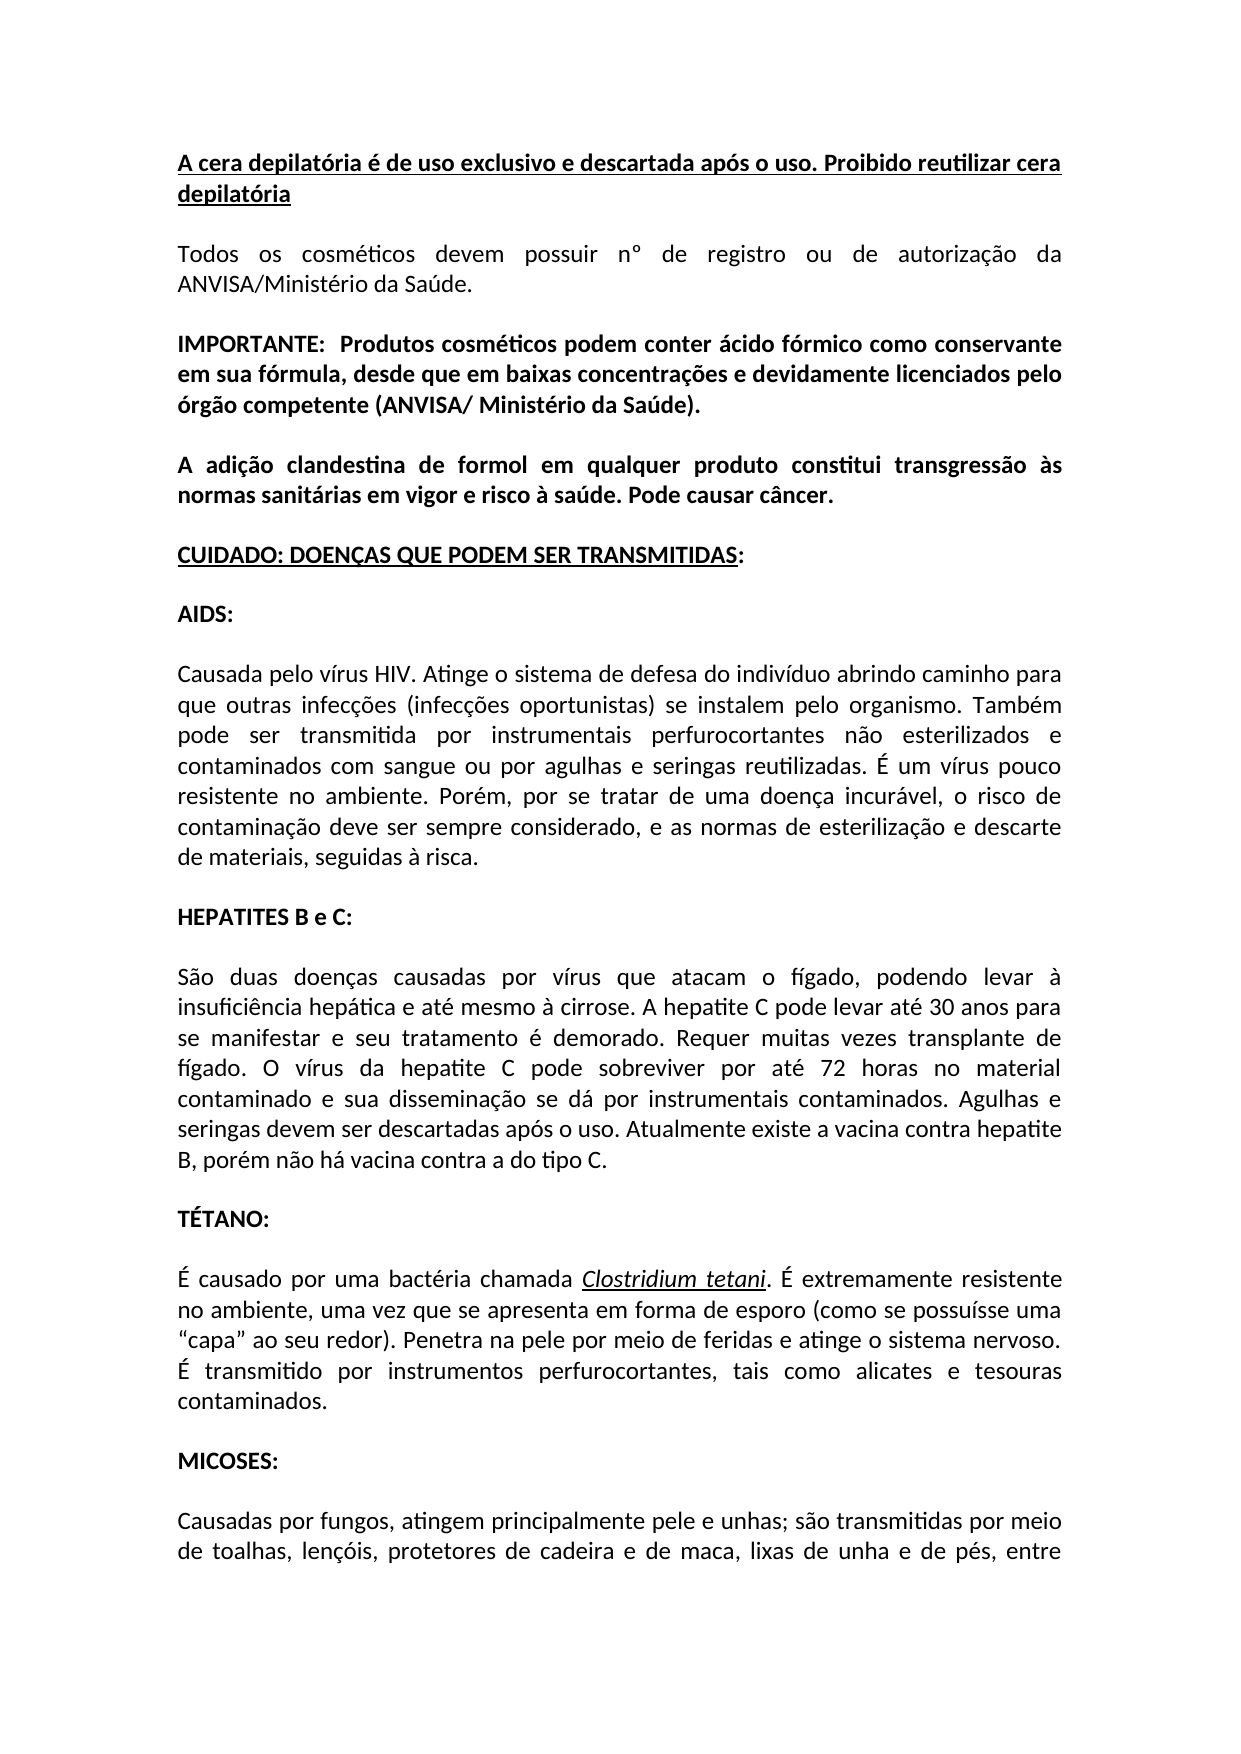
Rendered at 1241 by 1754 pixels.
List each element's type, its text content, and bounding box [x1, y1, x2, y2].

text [177, 1505, 1063, 1566]
text É causado por uma bactéria chamada Clostridium tetani. É extremamente resistente no ambiente, uma vez que se apresenta em forma de esporo (como se possuísse uma “capa” ao seu redor). Penetra na pele por meio de feridas e atinge o sistema nervoso. É transmitido por instrumentos perfurocortantes, tais como alicates e tesouras contaminados. [177, 1263, 1063, 1416]
text MICOSES: [177, 1445, 1063, 1476]
text IMPORTANTE: Produtos cosméticos podem conter ácido fórmico como conservante em sua fórmula, desde que em baixas concentrações e devidamente licenciados pelo órgão competente (ANVISA/ Ministério da Saúde). [177, 328, 1063, 419]
text A cera depilatória é de uso exclusivo e descartada após o uso. Proibido reutilizar cera depilatória [177, 148, 1063, 209]
text AIDS: [177, 599, 1063, 629]
text CUIDADO: DOENÇAS QUE PODEM SER TRANSMITIDAS: [177, 539, 1063, 569]
text A adição clandestina de formol em qualquer produto constitui transgressão às normas sanitárias em vigor e risco à saúde. Pode causar câncer. [177, 449, 1063, 510]
text HEPATITES B e C: [177, 901, 1063, 932]
text Causada pelo vírus HIV. Atinge o sistema de defesa do indivíduo abrindo caminho para que outras infecções (infecções oportunistas) se instalem pelo organismo. Também pode ser transmitida por instrumentais perfurocortantes não esterilizados e contaminados com sangue ou por agulhas e seringas reutilizadas. É um vírus pouco resistente no ambiente. Porém, por se tratar de uma doença incurável, o risco de contaminação deve ser sempre considerado, e as normas de esterilização e descarte de materiais, seguidas à risca. [177, 658, 1063, 872]
text Todos os cosméticos devem possuir nº de registro ou de autorização da ANVISA/Ministério da Saúde. [177, 238, 1063, 299]
text TÉTANO: [177, 1204, 1063, 1234]
text São duas doenças causadas por vírus que atacam o fígado, podendo levar à insuficiência hepática e até mesmo à cirrose. A hepatite C pode levar até 30 anos para se manifestar e seu tratamento é demorado. Requer muitas vezes transplante de fígado. O vírus da hepatite C pode sobreviver por até 72 horas no material contaminado e sua disseminação se dá por instrumentais contaminados. Agulhas e seringas devem ser descartadas após o uso. Atualmente existe a vacina contra hepatite B, porém não há vacina contra a do tipo C. [177, 961, 1063, 1174]
